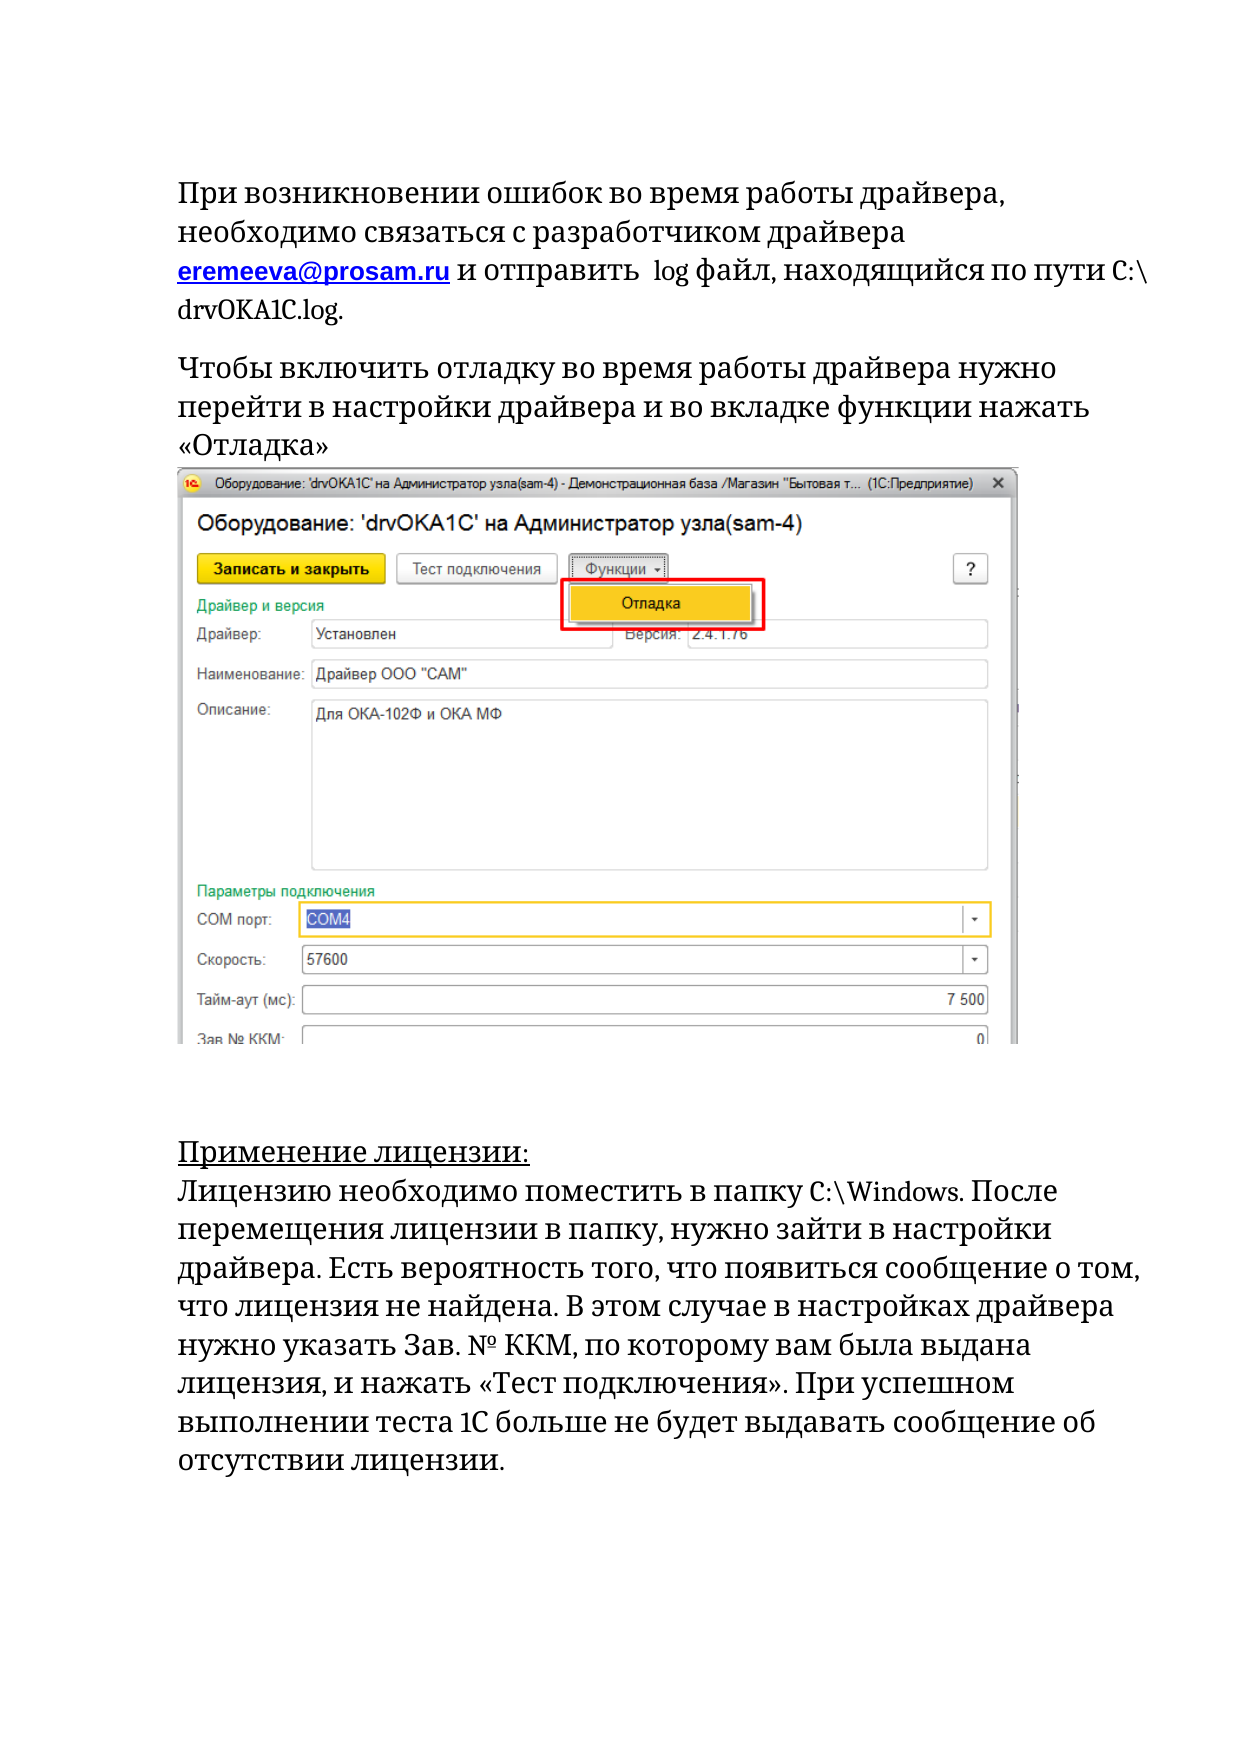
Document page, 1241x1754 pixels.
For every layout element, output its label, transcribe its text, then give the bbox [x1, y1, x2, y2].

picture [177, 467, 1019, 1044]
text При возникновении ошибок во время работы драйвера, необходимо связаться с разработчиком драйвера eremeeva@prosam.ru и отправить log файл, находящийся по пути C:\ drvOKA1C.log. [177, 177, 1152, 327]
text Применение лицензии: Лицензию необходимо поместить в папку C:\Windows. После перемещения лицензии в папку, нужно зайти в настройки драйвера. Есть вероятность того, что появиться сообщение о том, что лицензия не найдена. В этом случае в настройках драйвера нужно указать Зав. № ККМ, по которому вам была выдана лицензия, и нажать «Тест подключения». При успешном выполнении теста 1С больше не будет выдавать сообщение об отсутствии лицензии. [177, 1136, 1152, 1478]
